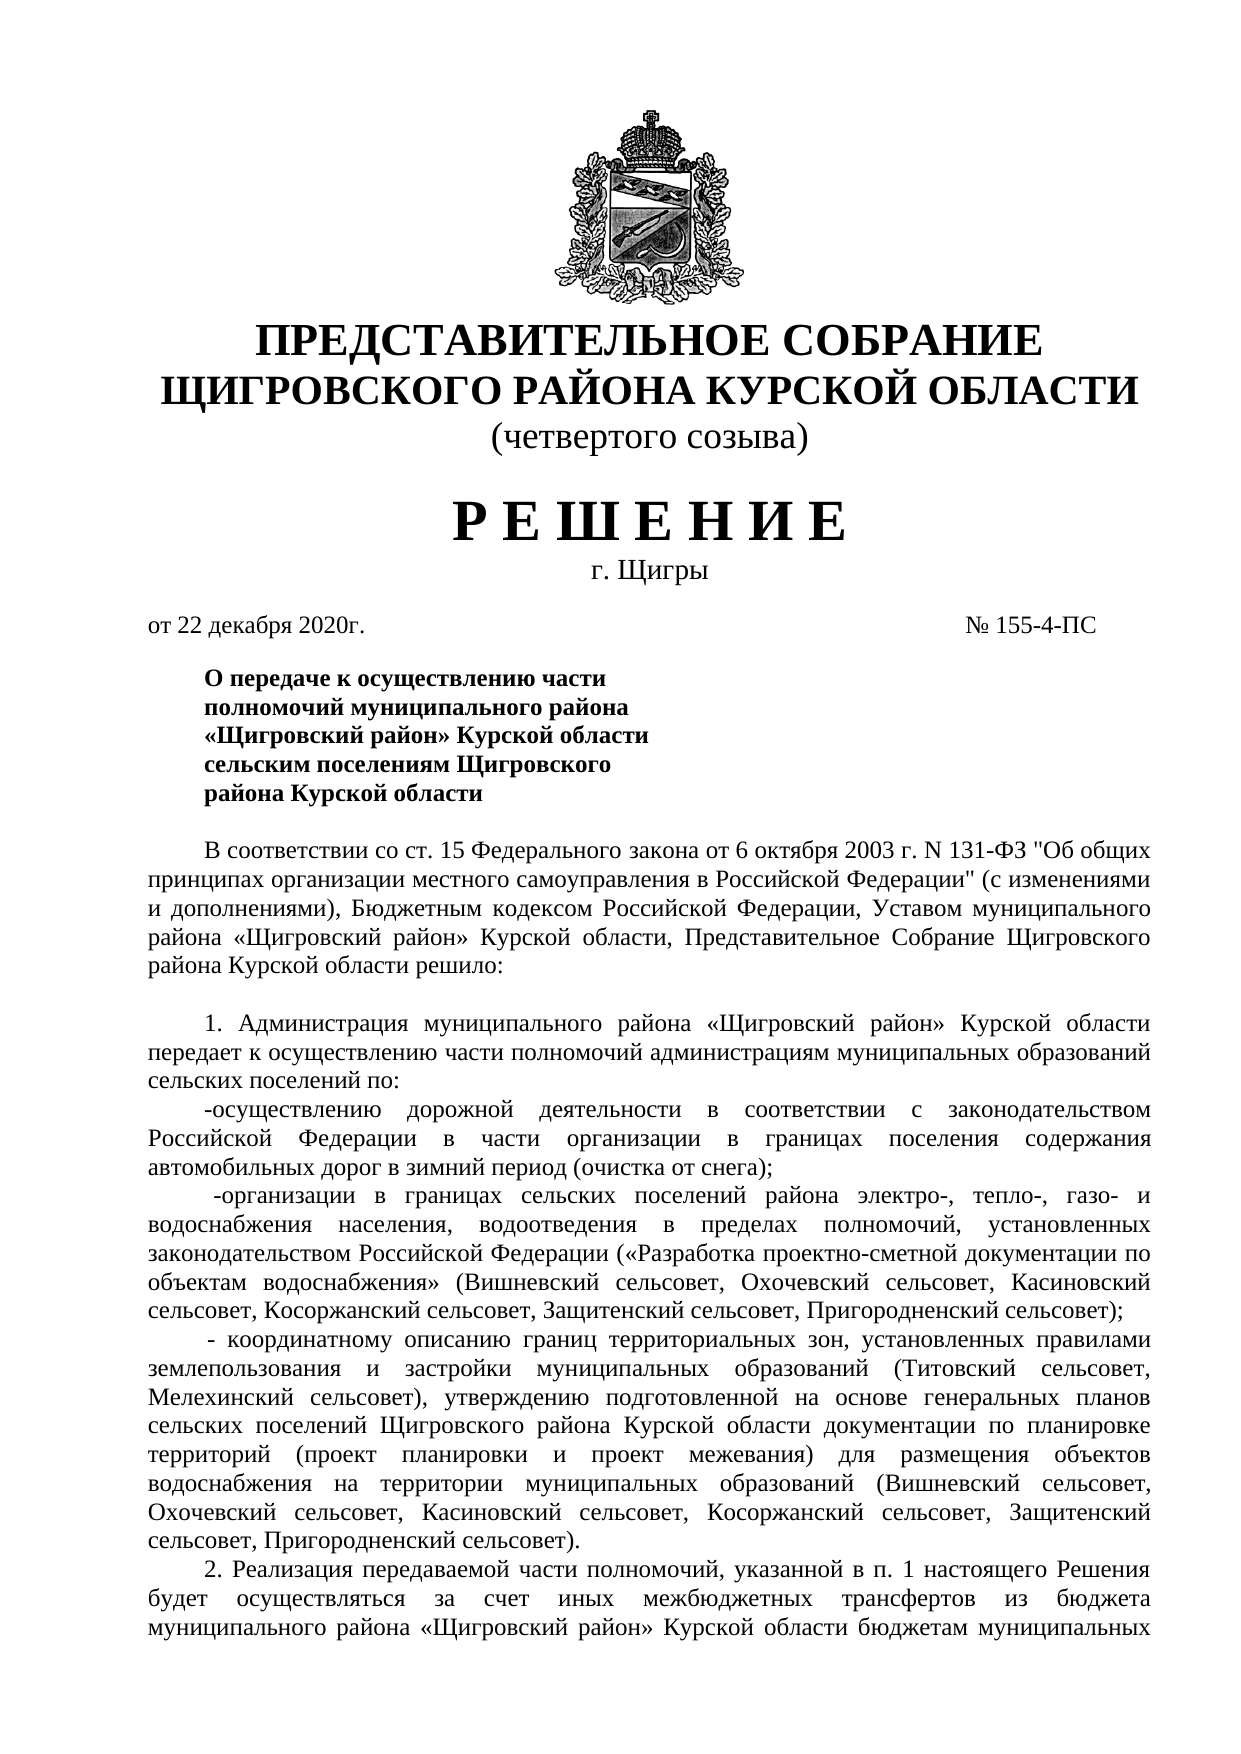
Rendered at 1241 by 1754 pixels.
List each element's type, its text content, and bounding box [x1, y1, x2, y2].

text района Курской области [148, 778, 1152, 807]
text -осуществлению дорожной деятельности в соответствии с законодательством Российской Федерации в части организации в границах поселения содержания автомобильных дорог в зимний период (очистка от снега); [148, 1094, 1152, 1180]
text - координатному описанию границ территориальных зон, установленных правилами землепользования и застройки муниципальных образований (Титовский сельсовет, Мелехинский сельсовет), утверждению подготовленной на основе генеральных планов сельских поселений Щигровского района Курской области документации по планировке территорий (проект планировки и проект межевания) для размещения объектов водоснабжения на территории муниципальных образований (Вишневский сельсовет, Охочевский сельсовет, Касиновский сельсовет, Косоржанский сельсовет, Защитенский сельсовет, Пригородненский сельсовет). [148, 1324, 1152, 1554]
text О передаче к осуществлению части [148, 663, 1152, 692]
subtitle (четвертого созыва) [148, 413, 1152, 457]
text 1. Администрация муниципального района «Щигровский район» Курской области передает к осуществлению части полномочий администрациям муниципальных образований сельских поселений по: [148, 1008, 1152, 1094]
text -организации в границах сельских поселений района электро-, тепло-, газо- и водоснабжения населения, водоотведения в пределах полномочий, установленных законодательством Российской Федерации («Разработка проектно-сметной документации по объектам водоснабжения» (Вишневский сельсовет, Охочевский сельсовет, Касиновский сельсовет, Косоржанский сельсовет, Защитенский сельсовет, Пригородненский сельсовет); [148, 1180, 1152, 1324]
subtitle ПРЕДСТАВИТЕЛЬНОЕ СОБРАНИЕ [148, 313, 1152, 366]
subtitle ЩИГРОВСКОГО РАЙОНА КУРСКОЙ ОБЛАСТИ [148, 366, 1152, 413]
text В соответствии со ст. 15 Федерального закона от 6 октября 2003 г. N 131-ФЗ "Об общих принципах организации местного самоуправления в Российской Федерации" (с изменениями и дополнениями), Бюджетным кодексом Российской Федерации, Уставом муниципального района «Щигровский район» Курской области, Представительное Собрание Щигровского района Курской области решило: [148, 835, 1152, 979]
subtitle от 22 декабря 2020г. № 155-4-ПС [148, 610, 1152, 639]
text полномочий муниципального района [148, 692, 1152, 720]
text сельским поселениям Щигровского [148, 749, 1152, 778]
text «Щигровский район» Курской области [148, 720, 1152, 749]
subtitle Р Е Ш Е Н И Е [148, 485, 1152, 552]
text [148, 1554, 1152, 1640]
text г. Щигры [148, 552, 1152, 586]
